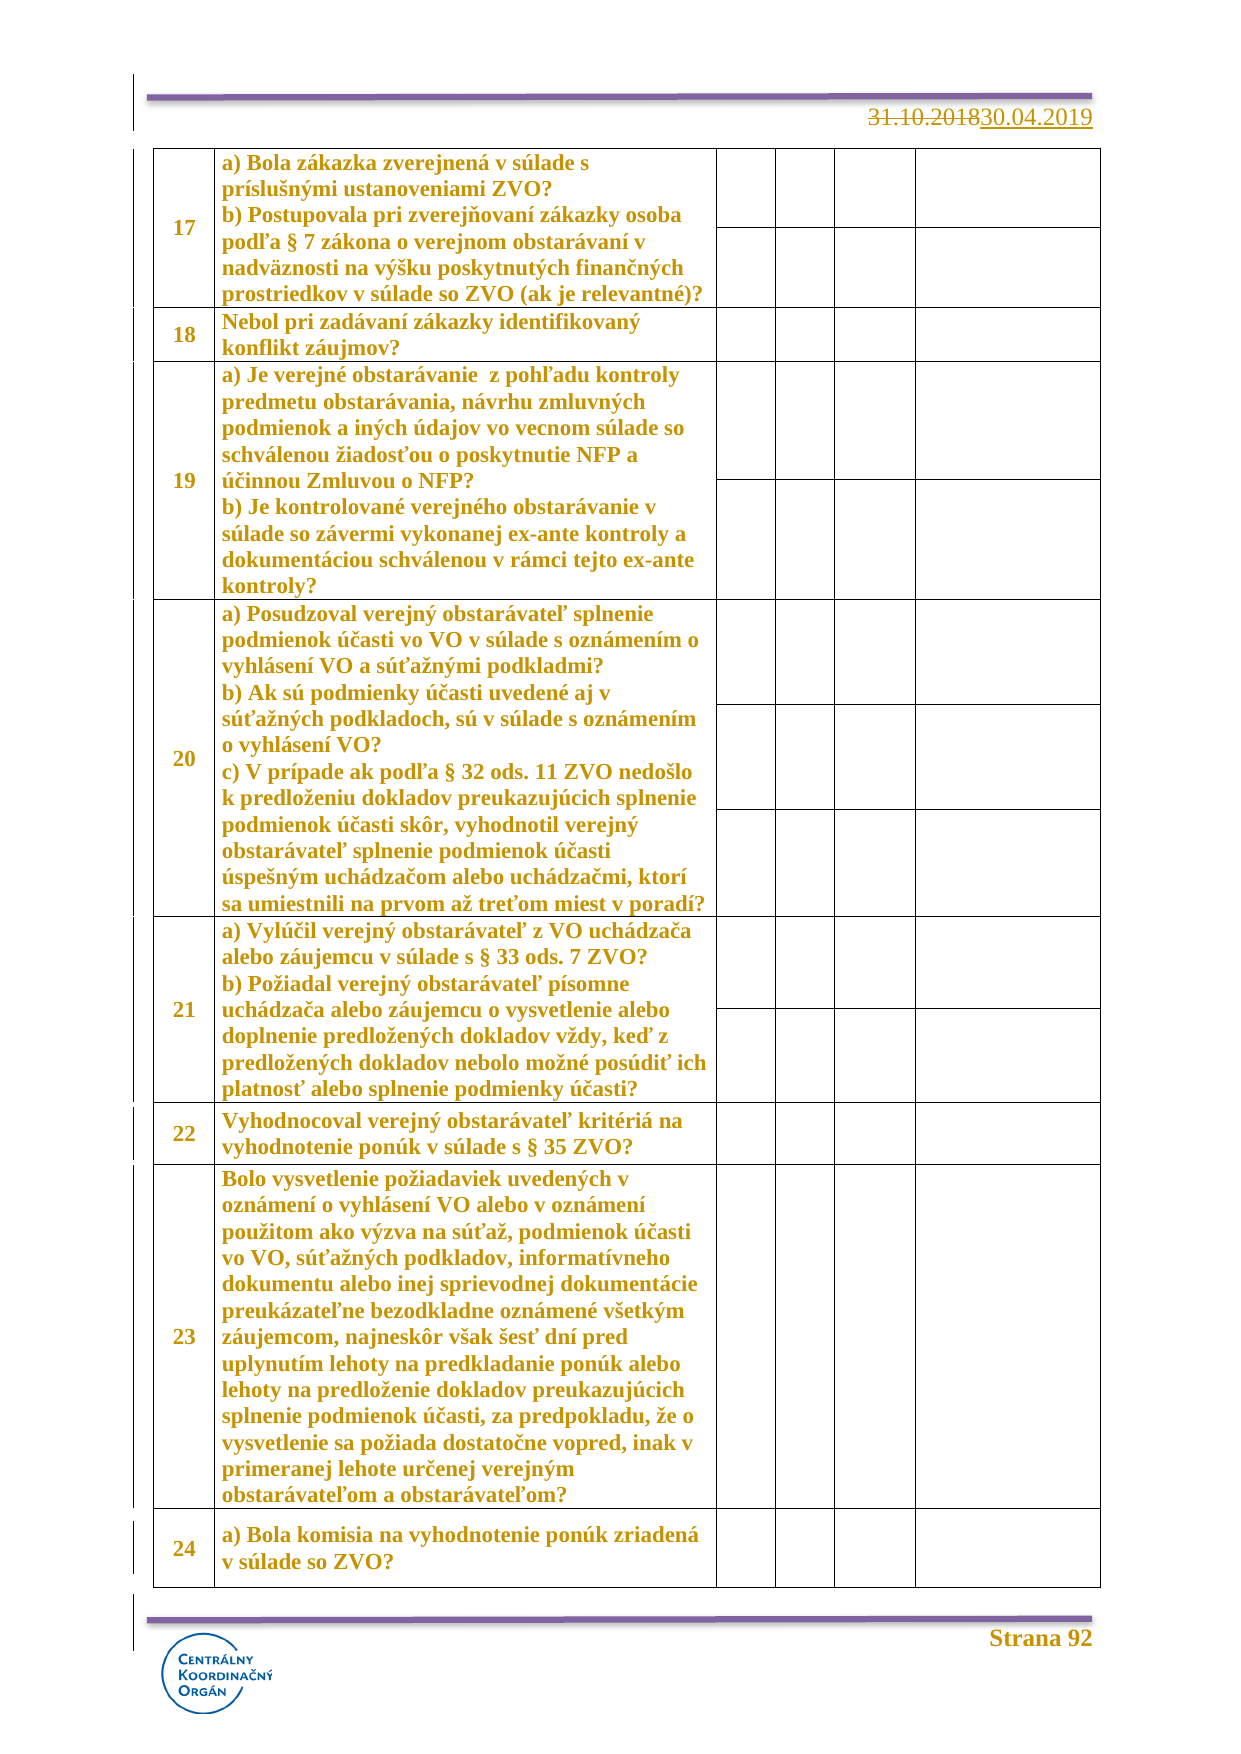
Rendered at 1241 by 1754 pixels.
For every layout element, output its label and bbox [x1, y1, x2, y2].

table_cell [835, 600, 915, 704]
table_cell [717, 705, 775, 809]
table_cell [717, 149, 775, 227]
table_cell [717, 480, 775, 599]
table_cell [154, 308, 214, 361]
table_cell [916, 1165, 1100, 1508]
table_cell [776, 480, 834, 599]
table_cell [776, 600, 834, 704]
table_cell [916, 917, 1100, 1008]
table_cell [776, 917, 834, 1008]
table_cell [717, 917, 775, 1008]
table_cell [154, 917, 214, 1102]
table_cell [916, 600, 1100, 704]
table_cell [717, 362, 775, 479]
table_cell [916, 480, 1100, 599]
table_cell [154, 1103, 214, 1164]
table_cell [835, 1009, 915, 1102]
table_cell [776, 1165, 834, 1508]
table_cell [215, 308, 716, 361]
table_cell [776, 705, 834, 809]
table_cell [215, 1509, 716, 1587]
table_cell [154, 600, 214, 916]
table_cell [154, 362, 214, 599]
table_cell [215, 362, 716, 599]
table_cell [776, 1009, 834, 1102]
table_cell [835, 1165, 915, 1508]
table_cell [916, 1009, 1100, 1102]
picture [159, 1631, 272, 1713]
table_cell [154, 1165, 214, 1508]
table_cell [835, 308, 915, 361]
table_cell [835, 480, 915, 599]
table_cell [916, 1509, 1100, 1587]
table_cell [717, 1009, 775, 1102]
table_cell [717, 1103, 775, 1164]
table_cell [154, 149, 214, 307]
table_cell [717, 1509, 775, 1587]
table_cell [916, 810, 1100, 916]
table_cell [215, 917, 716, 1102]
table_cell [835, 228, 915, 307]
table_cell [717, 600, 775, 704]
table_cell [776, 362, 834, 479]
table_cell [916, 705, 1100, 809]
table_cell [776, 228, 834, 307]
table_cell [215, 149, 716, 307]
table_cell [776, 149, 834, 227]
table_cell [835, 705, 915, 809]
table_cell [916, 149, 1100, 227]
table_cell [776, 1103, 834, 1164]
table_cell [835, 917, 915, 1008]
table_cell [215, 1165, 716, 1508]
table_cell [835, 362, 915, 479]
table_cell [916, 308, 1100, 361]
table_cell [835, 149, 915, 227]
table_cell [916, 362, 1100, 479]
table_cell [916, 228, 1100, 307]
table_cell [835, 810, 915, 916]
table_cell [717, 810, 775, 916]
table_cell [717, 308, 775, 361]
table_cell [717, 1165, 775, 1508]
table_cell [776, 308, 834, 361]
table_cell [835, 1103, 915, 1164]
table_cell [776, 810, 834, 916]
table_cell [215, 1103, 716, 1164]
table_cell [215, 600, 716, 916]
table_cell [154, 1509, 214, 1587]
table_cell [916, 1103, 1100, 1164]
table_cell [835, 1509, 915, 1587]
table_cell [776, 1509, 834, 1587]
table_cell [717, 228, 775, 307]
